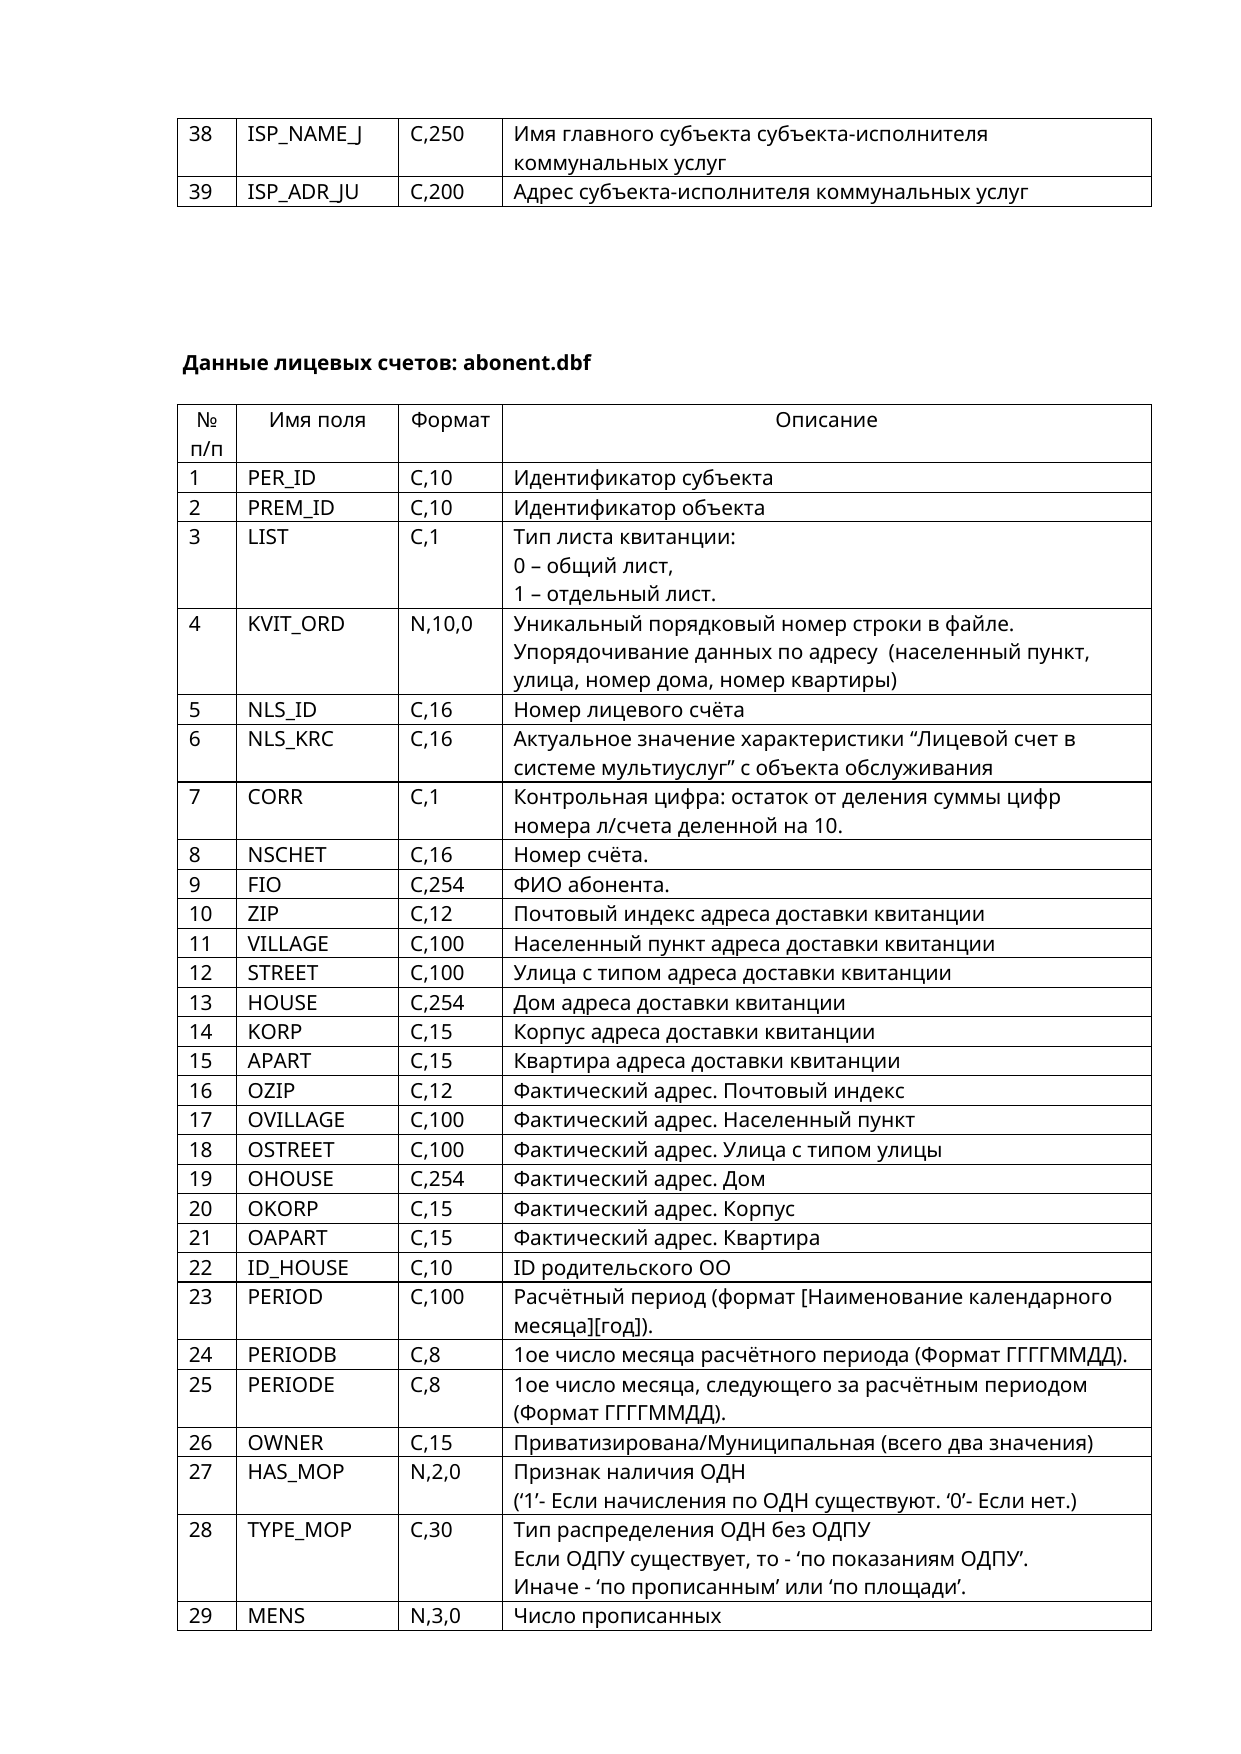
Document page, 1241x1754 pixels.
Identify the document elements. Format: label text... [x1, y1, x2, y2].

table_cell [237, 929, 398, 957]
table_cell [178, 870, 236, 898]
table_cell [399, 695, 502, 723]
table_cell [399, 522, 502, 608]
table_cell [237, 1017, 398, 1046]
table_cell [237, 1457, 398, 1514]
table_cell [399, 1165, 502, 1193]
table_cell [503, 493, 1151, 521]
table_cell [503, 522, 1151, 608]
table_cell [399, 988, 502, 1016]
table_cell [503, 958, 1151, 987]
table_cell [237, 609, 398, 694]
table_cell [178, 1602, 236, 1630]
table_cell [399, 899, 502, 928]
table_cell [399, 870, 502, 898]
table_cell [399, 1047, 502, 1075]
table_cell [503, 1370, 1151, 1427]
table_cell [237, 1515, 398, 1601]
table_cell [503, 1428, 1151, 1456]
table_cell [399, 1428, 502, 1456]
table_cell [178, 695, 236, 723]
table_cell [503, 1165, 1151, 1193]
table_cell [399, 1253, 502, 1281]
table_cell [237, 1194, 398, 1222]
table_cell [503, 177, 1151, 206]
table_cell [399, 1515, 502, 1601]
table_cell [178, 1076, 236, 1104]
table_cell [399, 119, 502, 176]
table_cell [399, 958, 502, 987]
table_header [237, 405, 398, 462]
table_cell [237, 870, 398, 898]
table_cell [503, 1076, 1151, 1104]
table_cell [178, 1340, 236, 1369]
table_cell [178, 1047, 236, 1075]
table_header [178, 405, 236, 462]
text Данные лицевых счетов: abonent.dbf [177, 348, 1152, 376]
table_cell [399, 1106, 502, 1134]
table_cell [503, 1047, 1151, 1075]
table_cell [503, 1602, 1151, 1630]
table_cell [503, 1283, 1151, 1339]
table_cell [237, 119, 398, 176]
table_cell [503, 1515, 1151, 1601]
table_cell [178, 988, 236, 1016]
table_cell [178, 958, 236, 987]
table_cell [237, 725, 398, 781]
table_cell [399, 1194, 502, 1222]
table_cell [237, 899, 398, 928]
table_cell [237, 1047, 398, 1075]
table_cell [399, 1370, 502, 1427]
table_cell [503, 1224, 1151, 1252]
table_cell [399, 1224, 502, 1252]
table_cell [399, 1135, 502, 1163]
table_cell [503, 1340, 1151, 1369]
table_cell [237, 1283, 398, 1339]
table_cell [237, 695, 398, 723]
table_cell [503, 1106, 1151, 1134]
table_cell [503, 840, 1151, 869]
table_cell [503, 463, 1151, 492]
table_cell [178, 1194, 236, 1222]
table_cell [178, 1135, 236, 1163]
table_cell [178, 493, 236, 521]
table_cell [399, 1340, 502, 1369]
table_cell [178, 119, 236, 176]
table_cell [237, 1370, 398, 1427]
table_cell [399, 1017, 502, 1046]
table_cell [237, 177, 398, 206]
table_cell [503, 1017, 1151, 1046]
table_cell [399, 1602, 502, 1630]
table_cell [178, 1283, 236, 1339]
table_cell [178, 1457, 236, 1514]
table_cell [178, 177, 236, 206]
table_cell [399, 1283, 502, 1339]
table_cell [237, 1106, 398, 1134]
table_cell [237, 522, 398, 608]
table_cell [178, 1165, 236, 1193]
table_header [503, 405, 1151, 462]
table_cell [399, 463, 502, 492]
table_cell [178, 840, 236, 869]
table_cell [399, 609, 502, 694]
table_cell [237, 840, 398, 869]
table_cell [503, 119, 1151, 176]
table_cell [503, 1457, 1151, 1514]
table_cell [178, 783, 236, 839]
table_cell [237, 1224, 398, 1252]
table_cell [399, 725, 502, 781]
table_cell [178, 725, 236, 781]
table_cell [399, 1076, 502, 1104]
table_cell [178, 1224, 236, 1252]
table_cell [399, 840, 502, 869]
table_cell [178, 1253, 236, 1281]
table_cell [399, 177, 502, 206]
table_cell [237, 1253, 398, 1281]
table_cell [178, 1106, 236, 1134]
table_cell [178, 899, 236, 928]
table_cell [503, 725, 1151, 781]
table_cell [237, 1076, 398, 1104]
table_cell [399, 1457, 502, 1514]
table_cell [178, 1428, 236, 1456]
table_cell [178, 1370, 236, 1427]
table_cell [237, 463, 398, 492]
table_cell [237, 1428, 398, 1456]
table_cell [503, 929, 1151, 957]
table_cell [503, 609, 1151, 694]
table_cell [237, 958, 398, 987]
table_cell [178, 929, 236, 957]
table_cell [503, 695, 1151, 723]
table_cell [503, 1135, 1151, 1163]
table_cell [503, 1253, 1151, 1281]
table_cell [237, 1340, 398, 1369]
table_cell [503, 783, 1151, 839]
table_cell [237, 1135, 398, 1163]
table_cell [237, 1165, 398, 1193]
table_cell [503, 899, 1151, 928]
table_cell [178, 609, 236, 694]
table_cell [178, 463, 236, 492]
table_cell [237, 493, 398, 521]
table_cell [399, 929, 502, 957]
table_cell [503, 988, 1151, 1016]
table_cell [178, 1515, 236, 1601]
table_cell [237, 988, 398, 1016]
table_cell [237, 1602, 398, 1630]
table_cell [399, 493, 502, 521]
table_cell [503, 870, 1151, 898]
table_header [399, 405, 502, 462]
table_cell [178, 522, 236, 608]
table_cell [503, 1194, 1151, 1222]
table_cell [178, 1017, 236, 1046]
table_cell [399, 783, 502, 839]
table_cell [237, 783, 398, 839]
